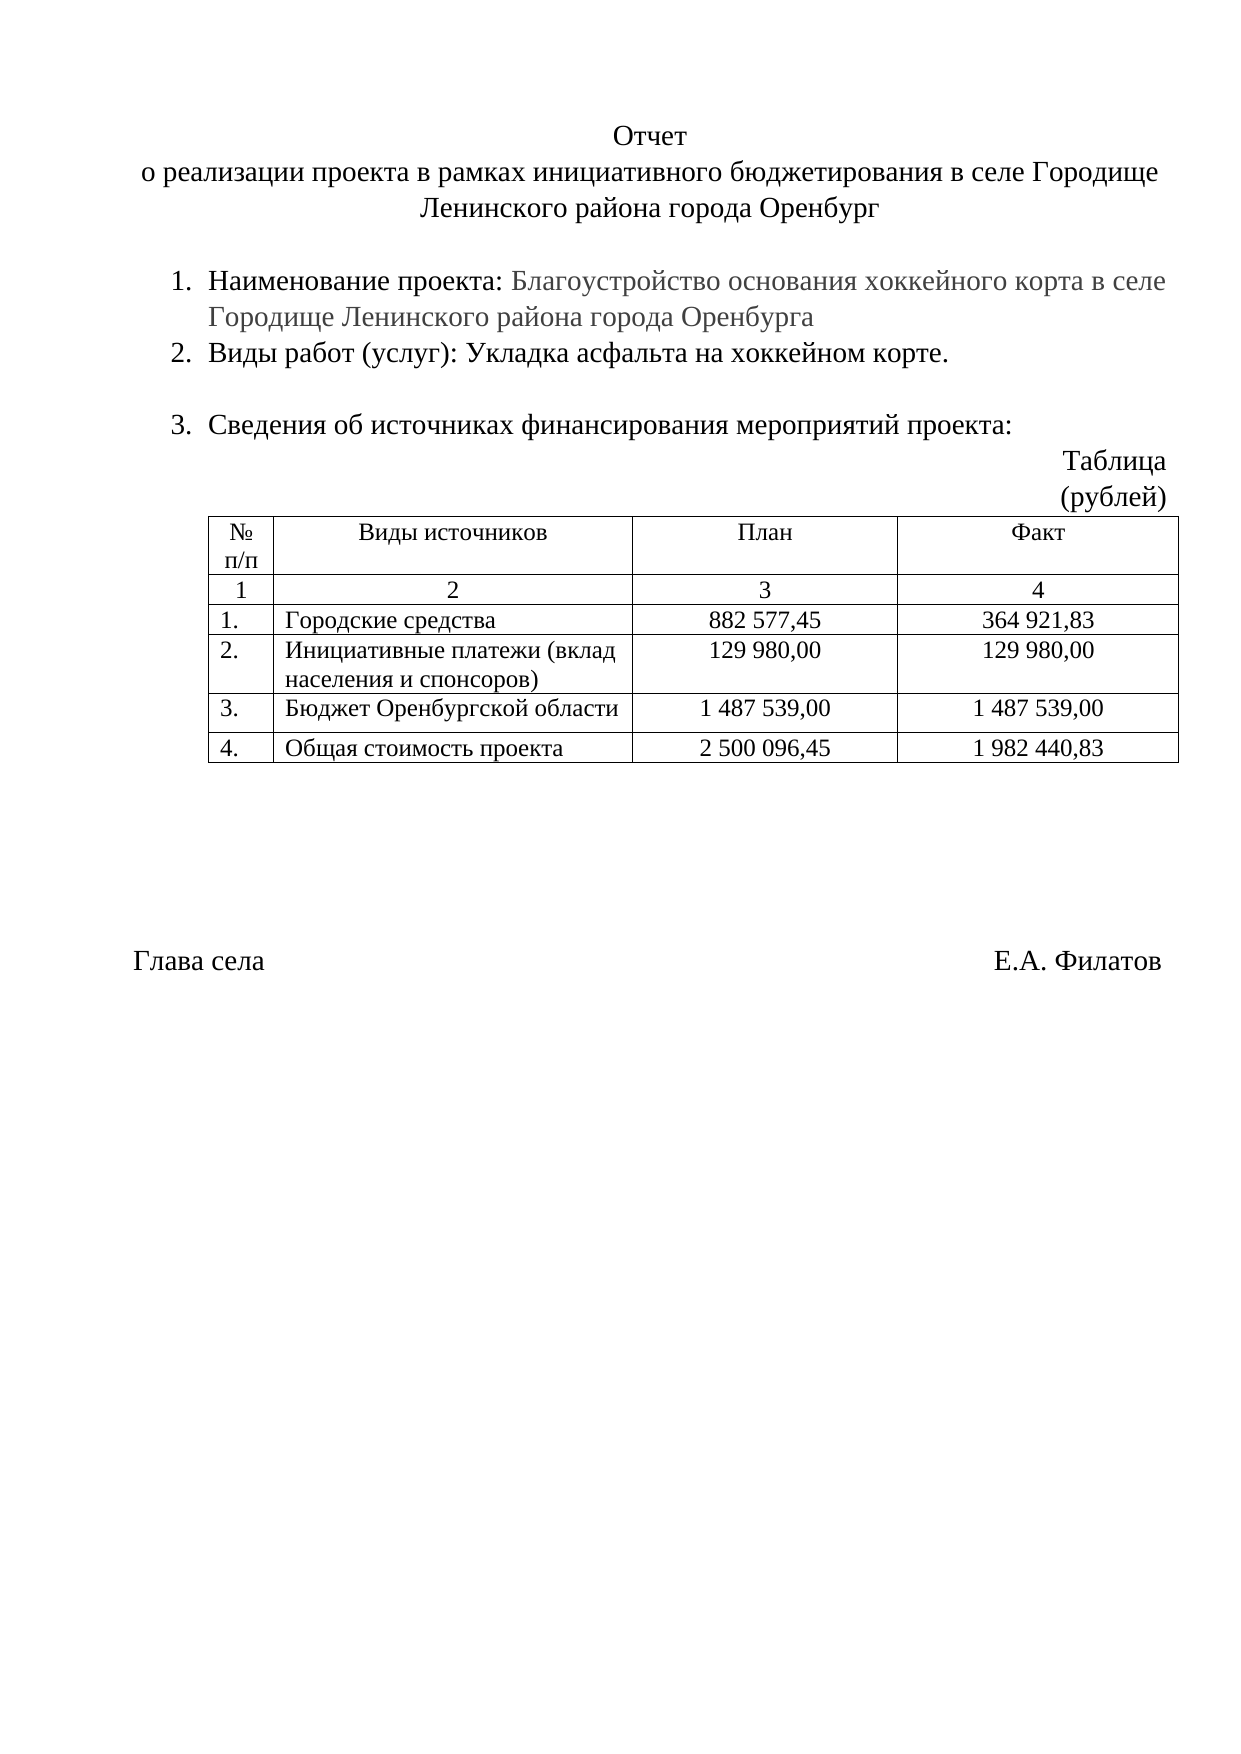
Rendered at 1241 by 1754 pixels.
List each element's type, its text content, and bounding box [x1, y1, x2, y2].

table_cell 1 487 539,00 [898, 694, 1178, 732]
list Наименование проекта: Благоустройство основания хоккейного корта в селе Городище Ленинского района города Оренбурга [170, 263, 1167, 332]
table_cell 1 982 440,83 [898, 733, 1178, 762]
table_cell Бюджет Оренбургской области [274, 694, 632, 732]
list Сведения об источниках финансирования мероприятий проекта: [170, 407, 1167, 441]
text о реализации проекта в рамках инициативного бюджетирования в селе Городище Ленинского района города Оренбург [133, 154, 1167, 224]
list Таблица [208, 443, 1167, 477]
table_cell 1 [209, 575, 273, 604]
table_header Виды источников [274, 517, 632, 574]
table_cell 882 577,45 [633, 605, 897, 634]
table_cell 2. [209, 635, 273, 692]
table_cell 4 [898, 575, 1178, 604]
table_header План [633, 517, 897, 574]
table_cell 2 500 096,45 [633, 733, 897, 762]
text Отчет [133, 118, 1167, 152]
table_header № п/п [209, 517, 273, 574]
table_cell 1. [209, 605, 273, 634]
table_header Факт [898, 517, 1178, 574]
table_cell 1 487 539,00 [633, 694, 897, 732]
table_cell 364 921,83 [898, 605, 1178, 634]
table_cell 129 980,00 [633, 635, 897, 692]
table_cell Городские средства [274, 605, 632, 634]
table_cell Общая стоимость проекта [274, 733, 632, 762]
table_cell 3. [209, 694, 273, 732]
table_cell 2 [274, 575, 632, 604]
list Глава села Е.А. Филатов [133, 943, 1167, 977]
table_cell 4. [209, 733, 273, 762]
list Виды работ (услуг): Укладка асфальта на хоккейном корте. [170, 335, 1167, 368]
table_cell 3 [633, 575, 897, 604]
table_cell Инициативные платежи (вклад населения и спонсоров) [274, 635, 632, 692]
table_cell 129 980,00 [898, 635, 1178, 692]
list (рублей) [208, 479, 1167, 513]
